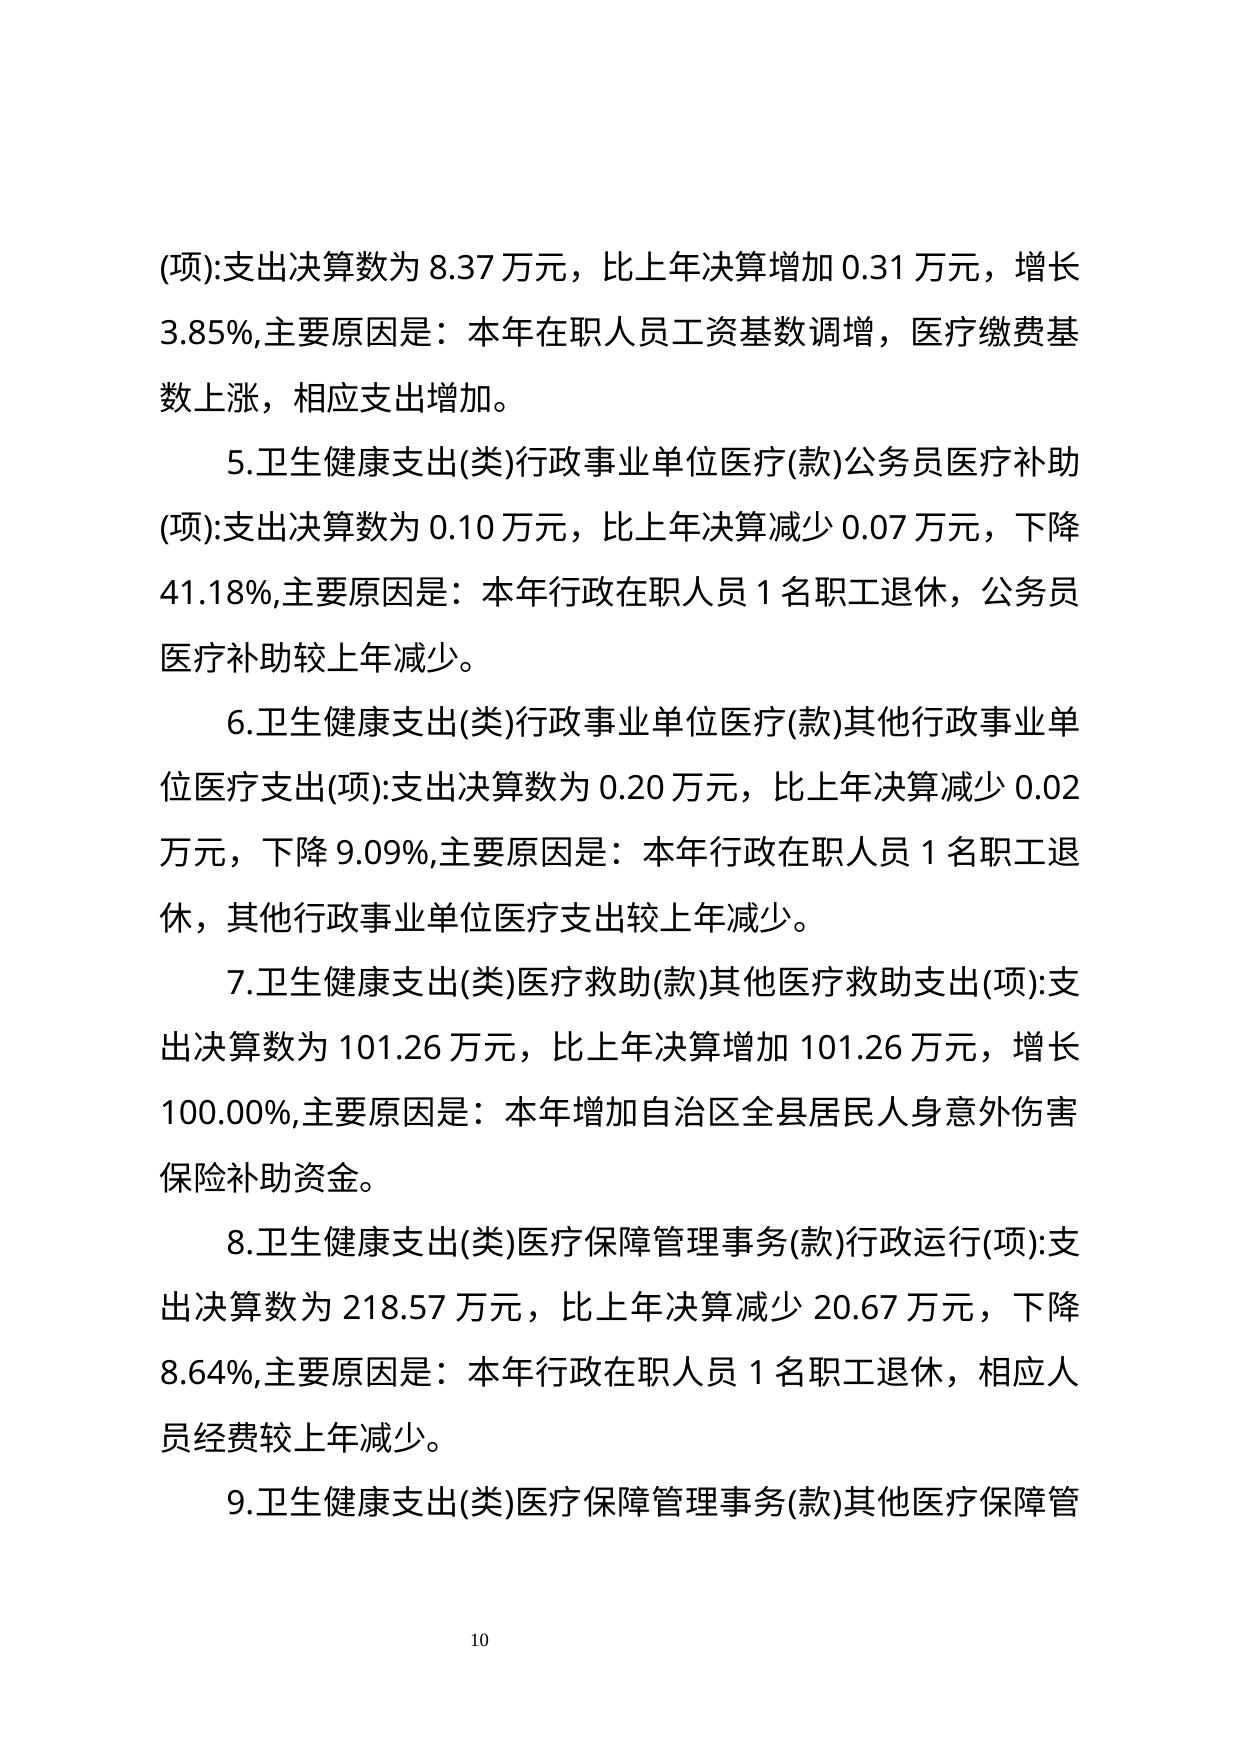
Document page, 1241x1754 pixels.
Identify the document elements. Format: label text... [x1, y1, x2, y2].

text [159, 1468, 1081, 1533]
text 8.卫生健康支出(类)医疗保障管理事务(款)行政运行(项):支出决算数为218.57万元，比上年决算减少20.67万元，下降8.64%,主要原因是：本年行政在职人员1名职工退休，相应人员经费较上年减少。 [159, 1208, 1081, 1468]
text 5.卫生健康支出(类)行政事业单位医疗(款)公务员医疗补助(项):支出决算数为0.10万元，比上年决算减少0.07万元，下降41.18%,主要原因是：本年行政在职人员1名职工退休，公务员医疗补助较上年减少。 [159, 428, 1081, 688]
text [159, 233, 1081, 428]
text 6.卫生健康支出(类)行政事业单位医疗(款)其他行政事业单位医疗支出(项):支出决算数为0.20万元，比上年决算减少0.02万元，下降9.09%,主要原因是：本年行政在职人员1名职工退休，其他行政事业单位医疗支出较上年减少。 [159, 688, 1081, 948]
text 7.卫生健康支出(类)医疗救助(款)其他医疗救助支出(项):支出决算数为101.26万元，比上年决算增加101.26万元，增长100.00%,主要原因是：本年增加自治区全县居民人身意外伤害保险补助资金。 [159, 948, 1081, 1208]
